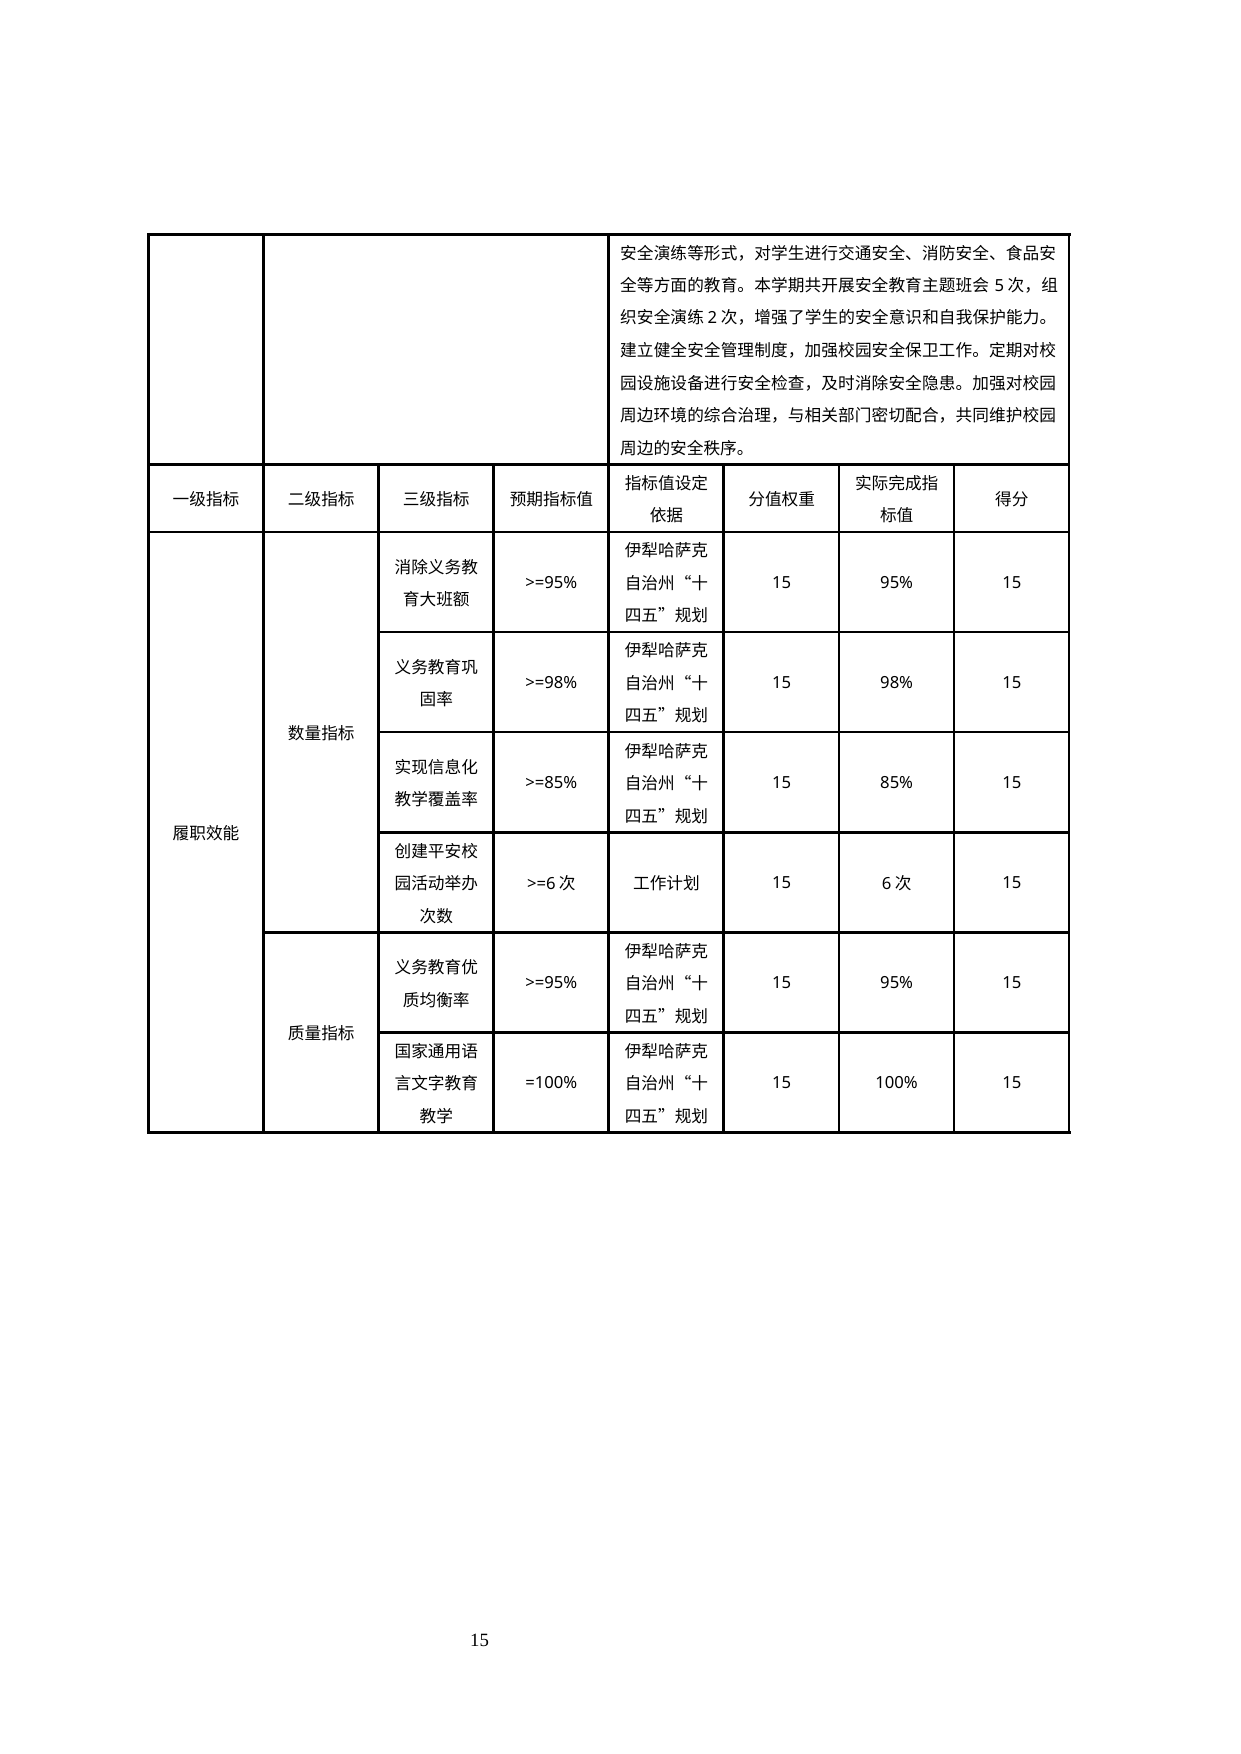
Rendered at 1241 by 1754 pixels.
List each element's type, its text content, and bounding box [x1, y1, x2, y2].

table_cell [610, 236, 1068, 463]
table_cell 实现信息化教学覆盖率 [380, 733, 492, 831]
table_cell 15 [725, 733, 838, 831]
table_cell 15 [725, 533, 838, 631]
table_cell 义务教育巩固率 [380, 633, 492, 731]
table_cell 伊犁哈萨克自治州“十四五”规划 [610, 633, 722, 731]
table_cell 95% [840, 533, 953, 631]
table_cell 得分 [955, 466, 1068, 531]
table_cell 国家通用语言文字教育教学 [380, 1034, 492, 1131]
table_cell 15 [955, 733, 1068, 831]
table_cell >=85% [495, 733, 607, 831]
table_cell 实际完成指标值 [840, 466, 953, 531]
table_cell 85% [840, 733, 953, 831]
table_cell 15 [955, 934, 1068, 1031]
table_cell 工作计划 [610, 834, 722, 931]
table_cell 95% [840, 934, 953, 1031]
table_cell 履职效能 [150, 533, 262, 1131]
table_cell 15 [725, 633, 838, 731]
table_cell 数量指标 [265, 533, 377, 931]
table_cell 伊犁哈萨克自治州“十四五”规划 [610, 733, 722, 831]
table_cell >=95% [495, 533, 607, 631]
table_cell >=6次 [495, 834, 607, 931]
table_cell =100% [495, 1034, 607, 1131]
table_cell 质量指标 [265, 934, 377, 1131]
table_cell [265, 236, 607, 463]
table_cell 6次 [840, 834, 953, 931]
table_cell 15 [955, 834, 1068, 931]
table_cell 15 [725, 1034, 838, 1131]
table_cell 消除义务教育大班额 [380, 533, 492, 631]
table_cell 义务教育优质均衡率 [380, 934, 492, 1031]
table_cell 伊犁哈萨克自治州“十四五”规划 [610, 533, 722, 631]
table_cell 100% [840, 1034, 953, 1131]
table_cell 二级指标 [265, 466, 377, 531]
table_cell 15 [725, 934, 838, 1031]
table_cell 三级指标 [380, 466, 492, 531]
table_cell 15 [955, 1034, 1068, 1131]
table_cell 伊犁哈萨克自治州“十四五”规划 [610, 1034, 722, 1131]
table_cell 15 [955, 533, 1068, 631]
table_cell 指标值设定依据 [610, 466, 722, 531]
table_cell 一级指标 [150, 466, 262, 531]
table_cell 预期指标值 [495, 466, 607, 531]
table_cell >=98% [495, 633, 607, 731]
table_cell 伊犁哈萨克自治州“十四五”规划 [610, 934, 722, 1031]
table_cell 分值权重 [725, 466, 838, 531]
table_cell 15 [725, 834, 838, 931]
table_cell 创建平安校园活动举办次数 [380, 834, 492, 931]
table_cell 98% [840, 633, 953, 731]
table_cell >=95% [495, 934, 607, 1031]
table_cell 15 [955, 633, 1068, 731]
